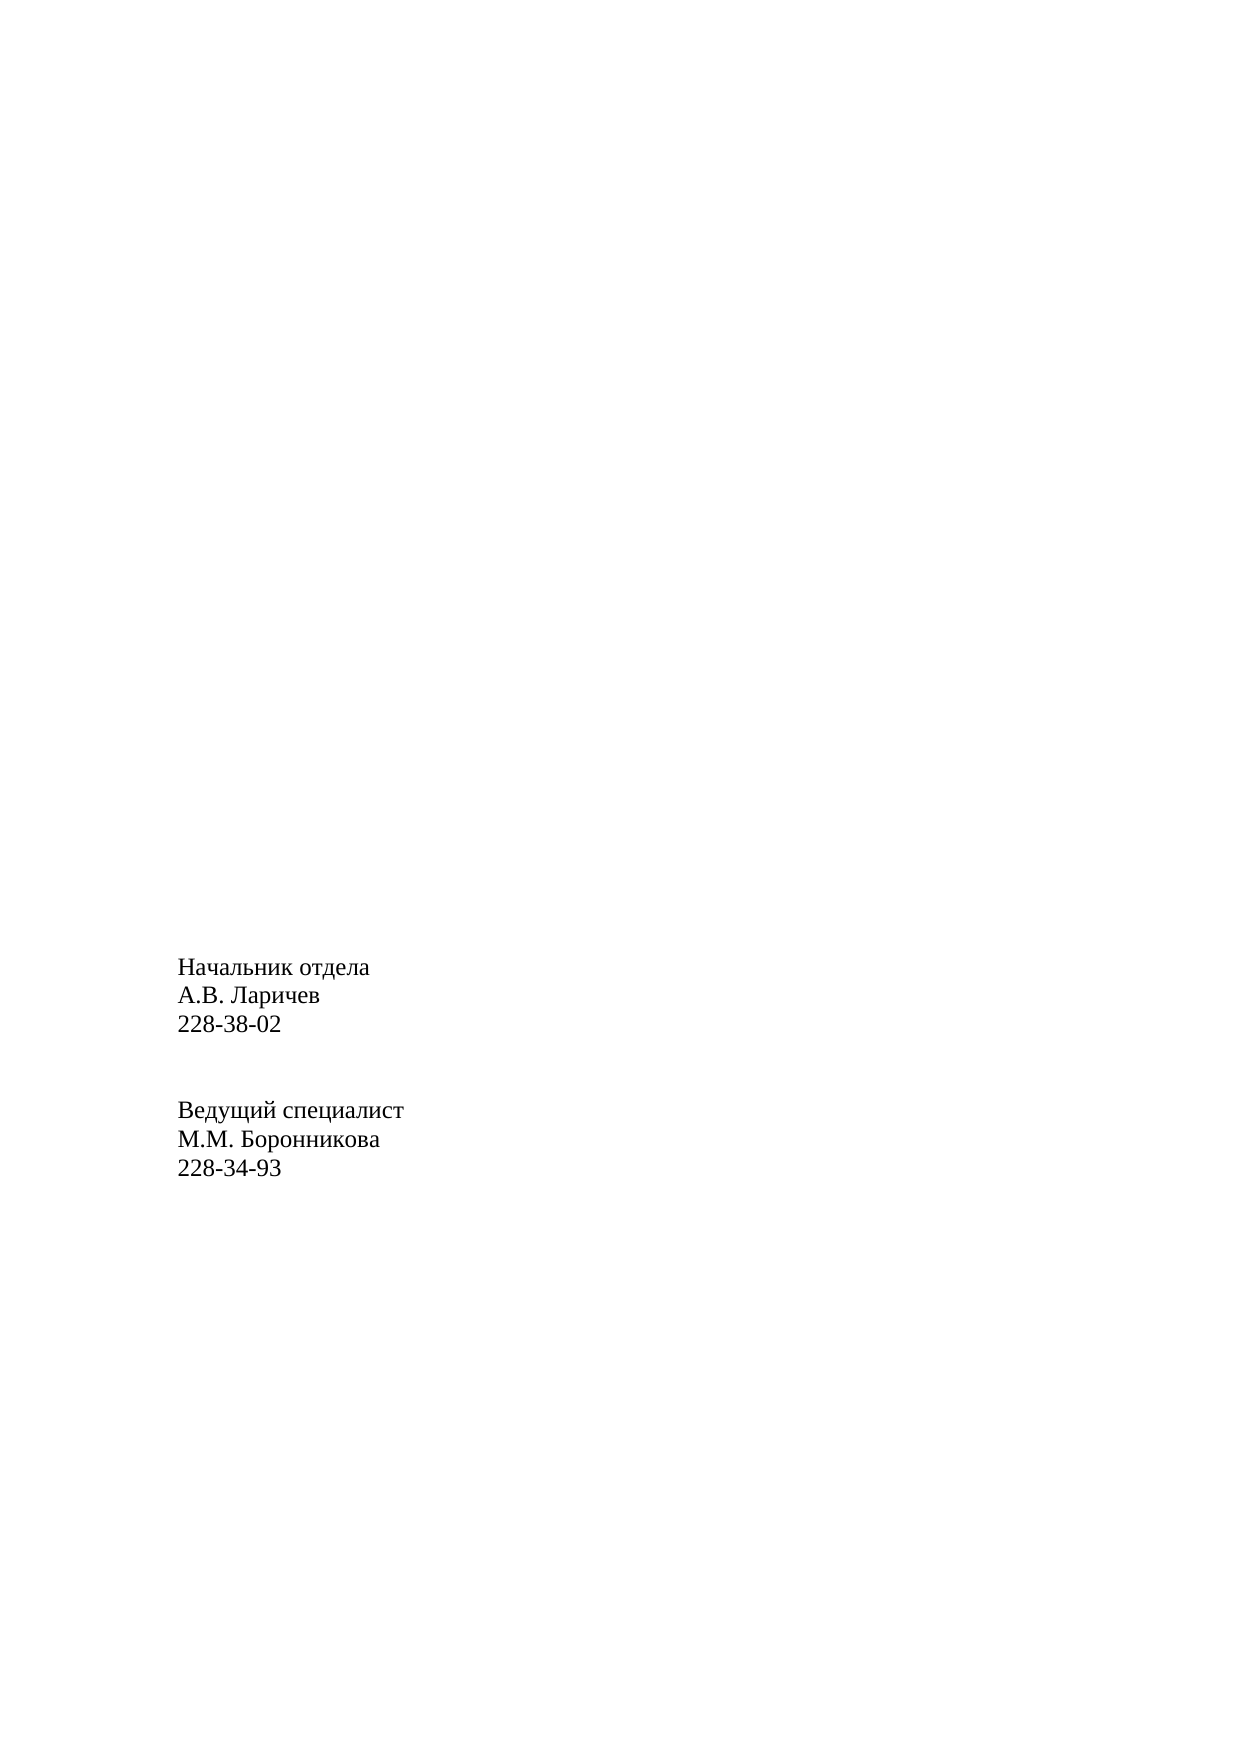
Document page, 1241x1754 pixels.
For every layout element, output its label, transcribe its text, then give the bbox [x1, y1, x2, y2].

text 228-34-93 [177, 1153, 1137, 1182]
text Начальник отдела [177, 952, 1152, 981]
text 228-38-02 [177, 1009, 1152, 1038]
text Ведущий специалист [177, 1096, 1137, 1124]
text А.В. Ларичев [177, 981, 1152, 1009]
text М.М. Боронникова [177, 1124, 1137, 1153]
